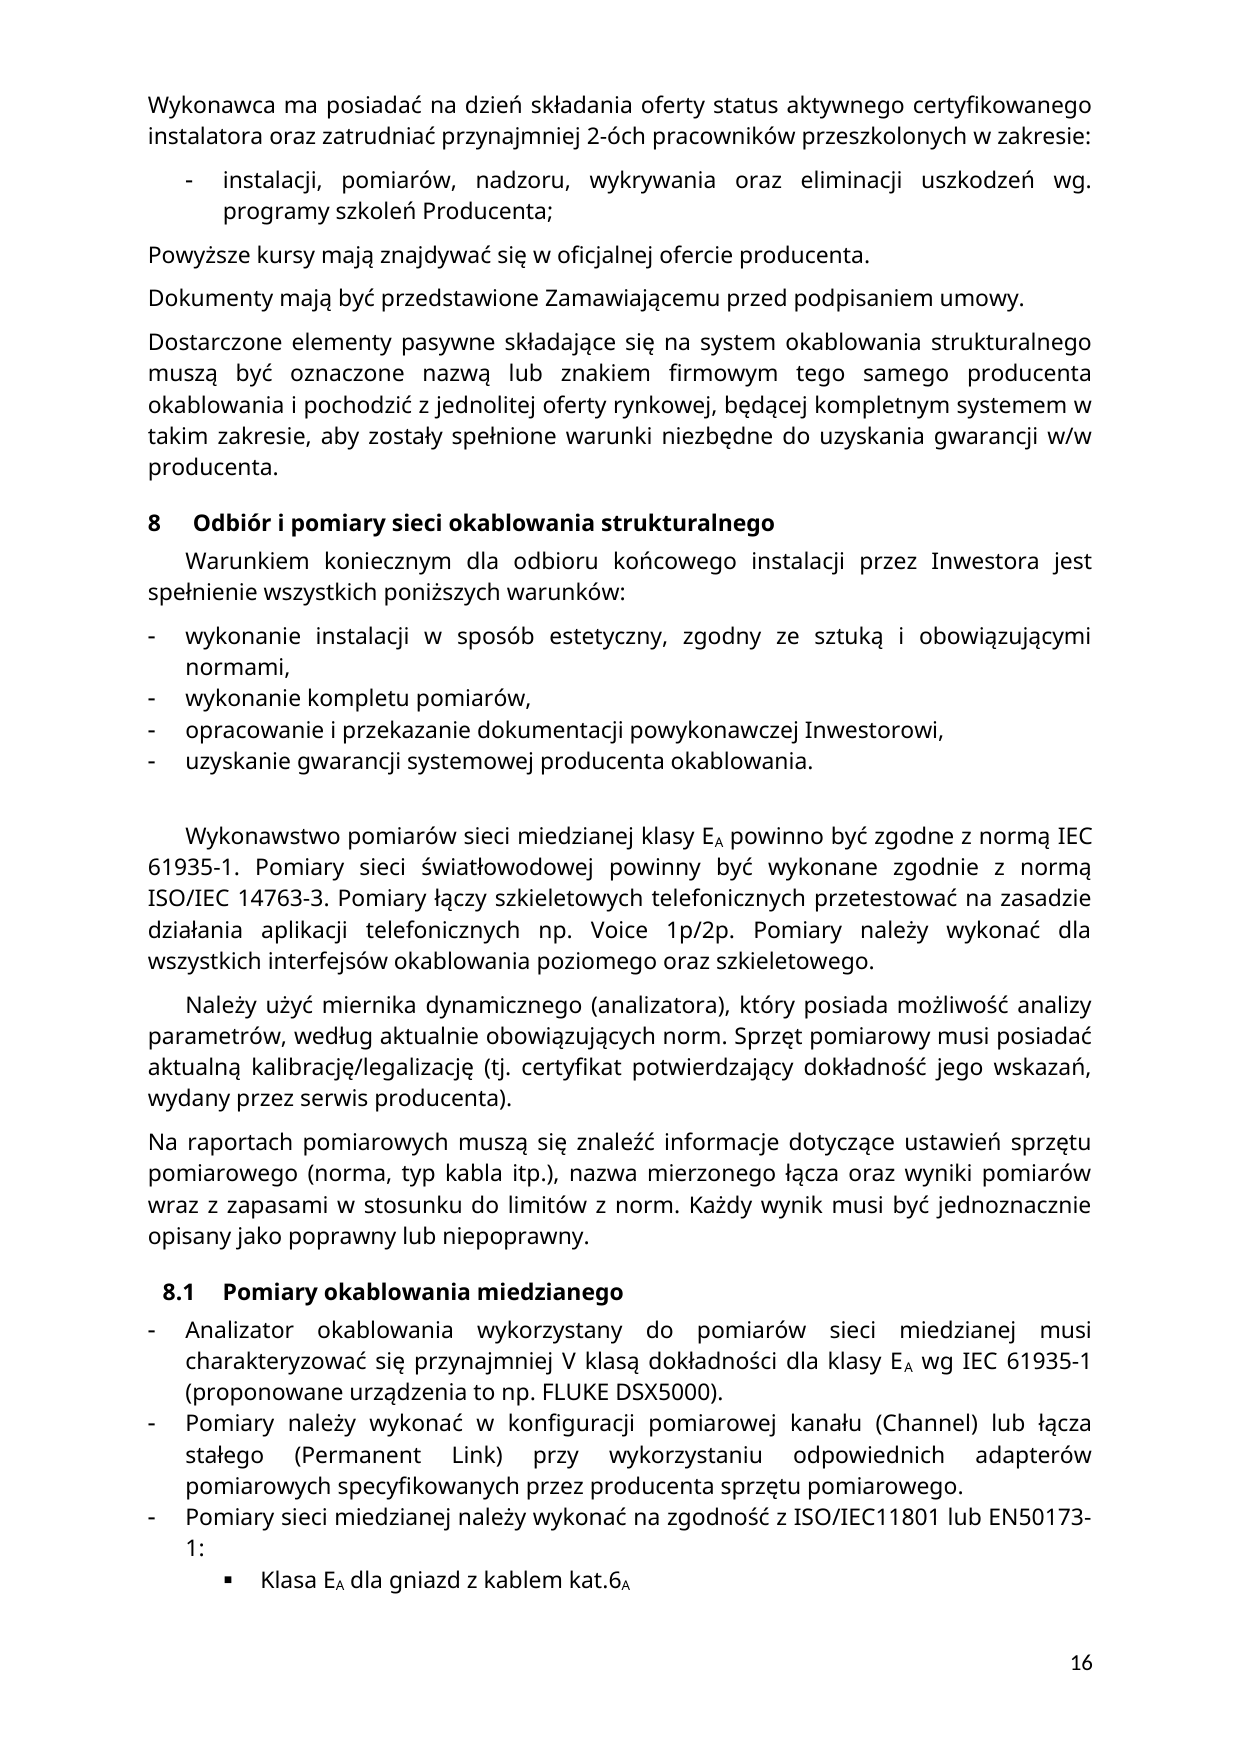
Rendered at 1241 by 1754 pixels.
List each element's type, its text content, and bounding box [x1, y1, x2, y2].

text Warunkiem koniecznym dla odbioru końcowego instalacji przez Inwestora jest spełnienie wszystkich poniższych warunków: [148, 545, 1093, 607]
text Powyższe kursy mają znajdywać się w oficjalnej ofercie producenta. [148, 239, 1093, 270]
list Pomiary sieci miedzianej należy wykonać na zgodność z ISO/IEC11801 lub EN50173-1: [148, 1501, 1093, 1564]
text Dostarczone elementy pasywne składające się na system okablowania strukturalnego muszą być oznaczone nazwą lub znakiem firmowym tego samego producenta okablowania i pochodzić z jednolitej oferty rynkowej, będącej kompletnym systemem w takim zakresie, aby zostały spełnione warunki niezbędne do uzyskania gwarancji w/w producenta. [148, 326, 1093, 482]
text Wykonawstwo pomiarów sieci miedzianej klasy EA powinno być zgodne z normą IEC 61935-1. Pomiary sieci światłowodowej powinny być wykonane zgodnie z normą ISO/IEC 14763-3. Pomiary łączy szkieletowych telefonicznych przetestować na zasadzie działania aplikacji telefonicznych np. Voice 1p/2p. Pomiary należy wykonać dla wszystkich interfejsów okablowania poziomego oraz szkieletowego. [148, 820, 1093, 976]
list opracowanie i przekazanie dokumentacji powykonawczej Inwestorowi, [148, 714, 1093, 745]
subtitle Pomiary okablowania miedzianego [162, 1276, 1093, 1307]
list Klasa EA dla gniazd z kablem kat.6A [223, 1564, 1093, 1595]
list instalacji, pomiarów, nadzoru, wykrywania oraz eliminacji uszkodzeń wg. programy szkoleń Producenta; [185, 164, 1093, 226]
list Pomiary należy wykonać w konfiguracji pomiarowej kanału (Channel) lub łącza stałego (Permanent Link) przy wykorzystaniu odpowiednich adapterów pomiarowych specyfikowanych przez producenta sprzętu pomiarowego. [148, 1407, 1093, 1501]
list wykonanie instalacji w sposób estetyczny, zgodny ze sztuką i obowiązującymi normami, [148, 620, 1093, 682]
subtitle Odbiór i pomiary sieci okablowania strukturalnego [148, 507, 1093, 539]
text Dokumenty mają być przedstawione Zamawiającemu przed podpisaniem umowy. [148, 282, 1093, 314]
text Na raportach pomiarowych muszą się znaleźć informacje dotyczące ustawień sprzętu pomiarowego (norma, typ kabla itp.), nazwa mierzonego łącza oraz wyniki pomiarów wraz z zapasami w stosunku do limitów z norm. Każdy wynik musi być jednoznacznie opisany jako poprawny lub niepoprawny. [148, 1126, 1093, 1251]
list Analizator okablowania wykorzystany do pomiarów sieci miedzianej musi charakteryzować się przynajmniej V klasą dokładności dla klasy EA wg IEC 61935-1 (proponowane urządzenia to np. FLUKE DSX5000). [148, 1314, 1093, 1407]
text Należy użyć miernika dynamicznego (analizatora), który posiada możliwość analizy parametrów, według aktualnie obowiązujących norm. Sprzęt pomiarowy musi posiadać aktualną kalibrację/legalizację (tj. certyfikat potwierdzający dokładność jego wskazań, wydany przez serwis producenta). [148, 989, 1093, 1114]
text Wykonawca ma posiadać na dzień składania oferty status aktywnego certyfikowanego instalatora oraz zatrudniać przynajmniej 2-óch pracowników przeszkolonych w zakresie: [148, 89, 1093, 151]
list wykonanie kompletu pomiarów, [148, 682, 1093, 714]
list uzyskanie gwarancji systemowej producenta okablowania. [148, 745, 1093, 776]
